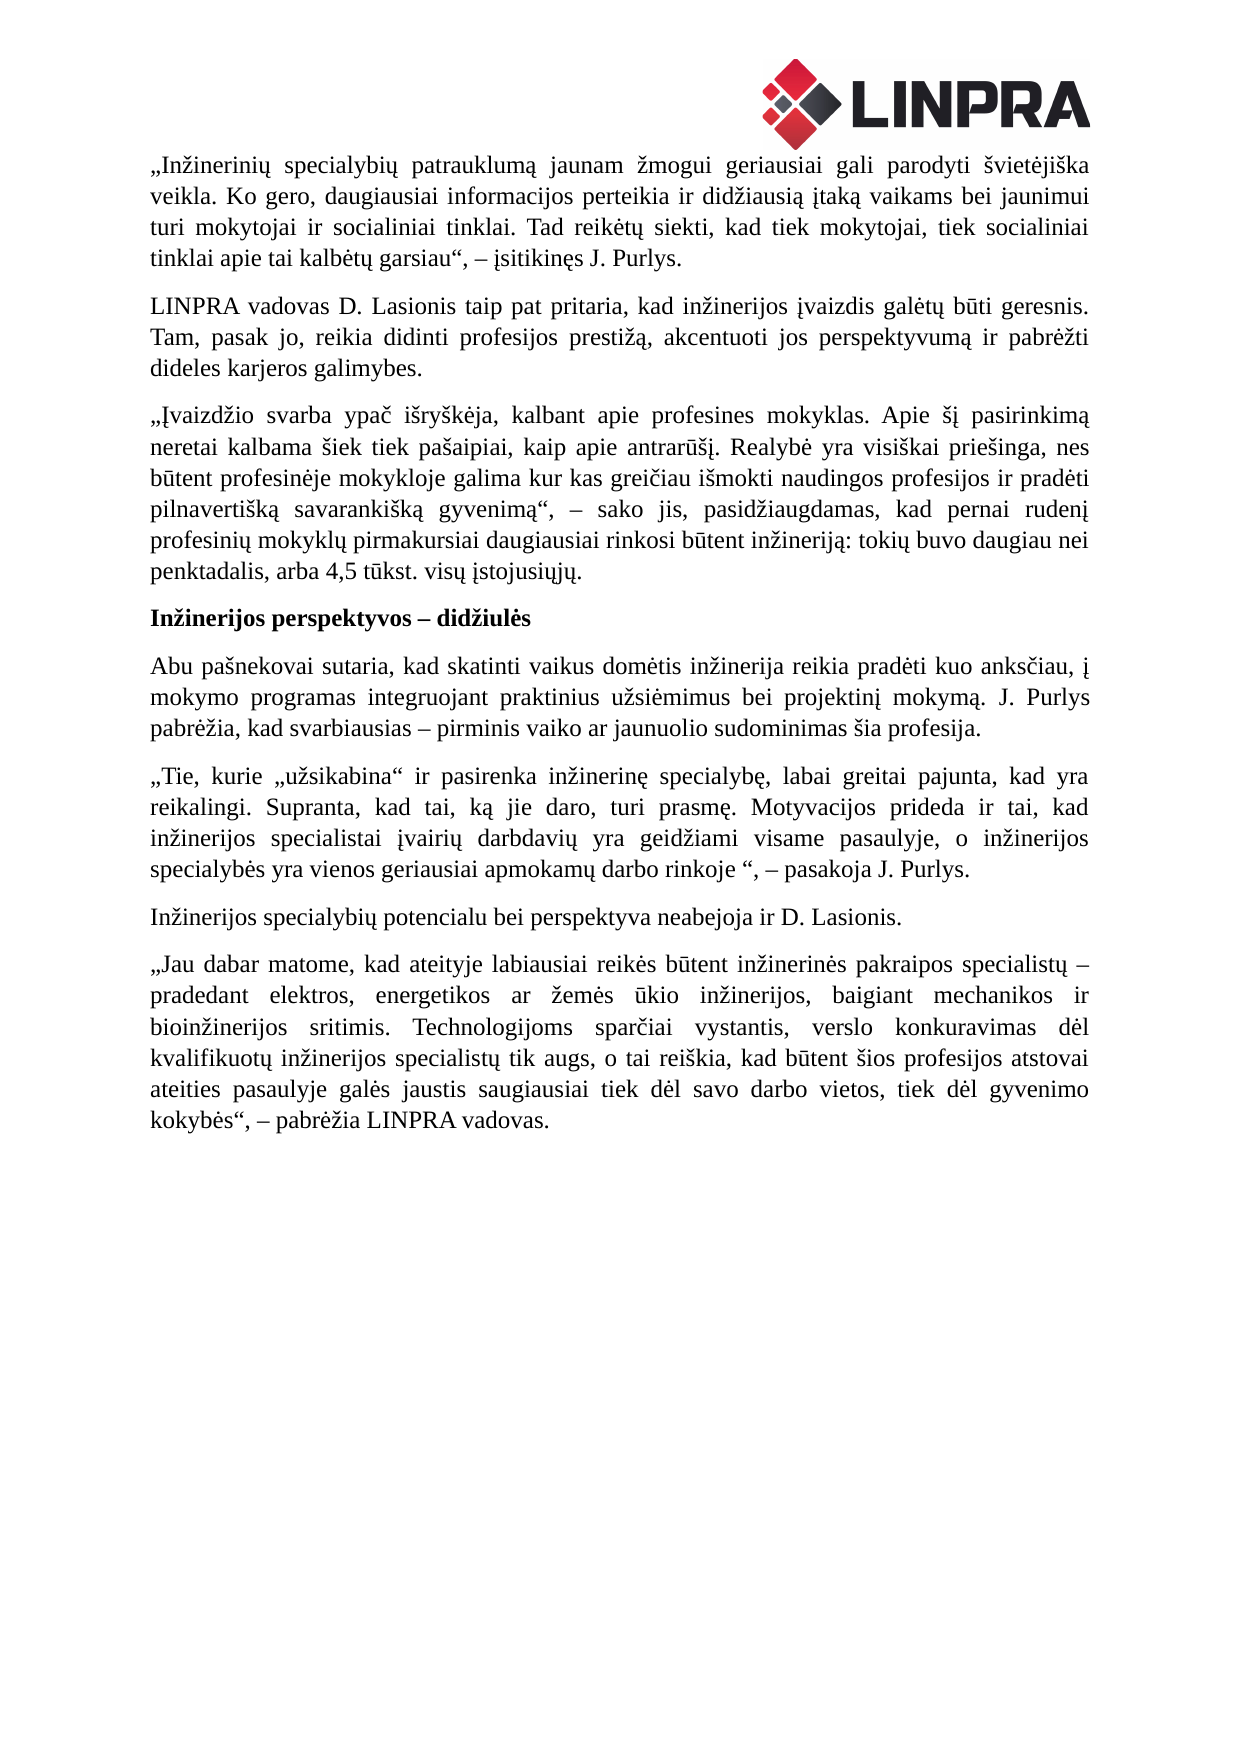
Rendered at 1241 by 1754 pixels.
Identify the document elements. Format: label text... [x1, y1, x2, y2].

text „Jau dabar matome, kad ateityje labiausiai reikės būtent inžinerinės pakraipos specialistų – pradedant elektros, energetikos ar žemės ūkio inžinerijos, baigiant mechanikos ir bioinžinerijos sritimis. Technologijoms sparčiai vystantis, verslo konkuravimas dėl kvalifikuotų inžinerijos specialistų tik augs, o tai reiškia, kad būtent šios profesijos atstovai ateities pasaulyje galės jaustis saugiausiai tiek dėl savo darbo vietos, tiek dėl gyvenimo kokybės“, – pabrėžia LINPRA vadovas. [150, 949, 1090, 1133]
text LINPRA vadovas D. Lasionis taip pat pritaria, kad inžinerijos įvaizdis galėtų būti geresnis. Tam, pasak jo, reikia didinti profesijos prestižą, akcentuoti jos perspektyvumą ir pabrėžti dideles karjeros galimybes. [150, 291, 1090, 382]
text Abu pašnekovai sutaria, kad skatinti vaikus domėtis inžinerija reikia pradėti kuo anksčiau, į mokymo programas integruojant praktinius užsiėmimus bei projektinį mokymą.​ J. Purlys pabrėžia, kad svarbiausias – pirminis vaiko ar jaunuolio sudominimas šia profesija. [150, 651, 1090, 742]
text „Tie, kurie „užsikabina“ ir pasirenka inžinerinę specialybę, labai greitai pajunta, kad yra reikalingi. Supranta, kad tai, ką jie daro, turi prasmę. Motyvacijos prideda ir tai, kad inžinerijos specialistai įvairių darbdavių yra geidžiami visame pasaulyje, o inžinerijos specialybės yra vienos geriausiai apmokamų darbo rinkoje “, – pasakoja J. Purlys. [150, 761, 1090, 883]
text Inžinerijos specialybių potencialu bei perspektyva neabejoja ir D. Lasionis. [150, 902, 1090, 931]
text „Įvaizdžio svarba ypač išryškėja, kalbant apie profesines mokyklas. Apie šį pasirinkimą neretai kalbama šiek tiek pašaipiai, kaip apie antrarūšį. Realybė yra visiškai priešinga, nes būtent profesinėje mokykloje galima kur kas greičiau išmokti naudingos profesijos ir pradėti pilnavertišką savarankišką gyvenimą“, – sako jis, pasidžiaugdamas, kad pernai rudenį profesinių mokyklų pirmakursiai daugiausiai rinkosi būtent inžineriją: tokių buvo daugiau nei penktadalis, arba 4,5 tūkst. visų įstojusiųjų. [150, 401, 1090, 584]
text „Inžinerinių specialybių patrauklumą jaunam žmogui geriausiai gali parodyti švietėjiška veikla. Ko gero, daugiausiai informacijos perteikia ir didžiausią įtaką vaikams bei jaunimui turi mokytojai ir socialiniai tinklai. Tad reikėtų siekti, kad tiek mokytojai, tiek socialiniai tinklai apie tai kalbėtų garsiau“, – įsitikinęs J. Purlys. [150, 150, 1090, 272]
picture [762, 59, 1091, 150]
text Inžinerijos perspektyvos – didžiulės [150, 603, 1090, 632]
